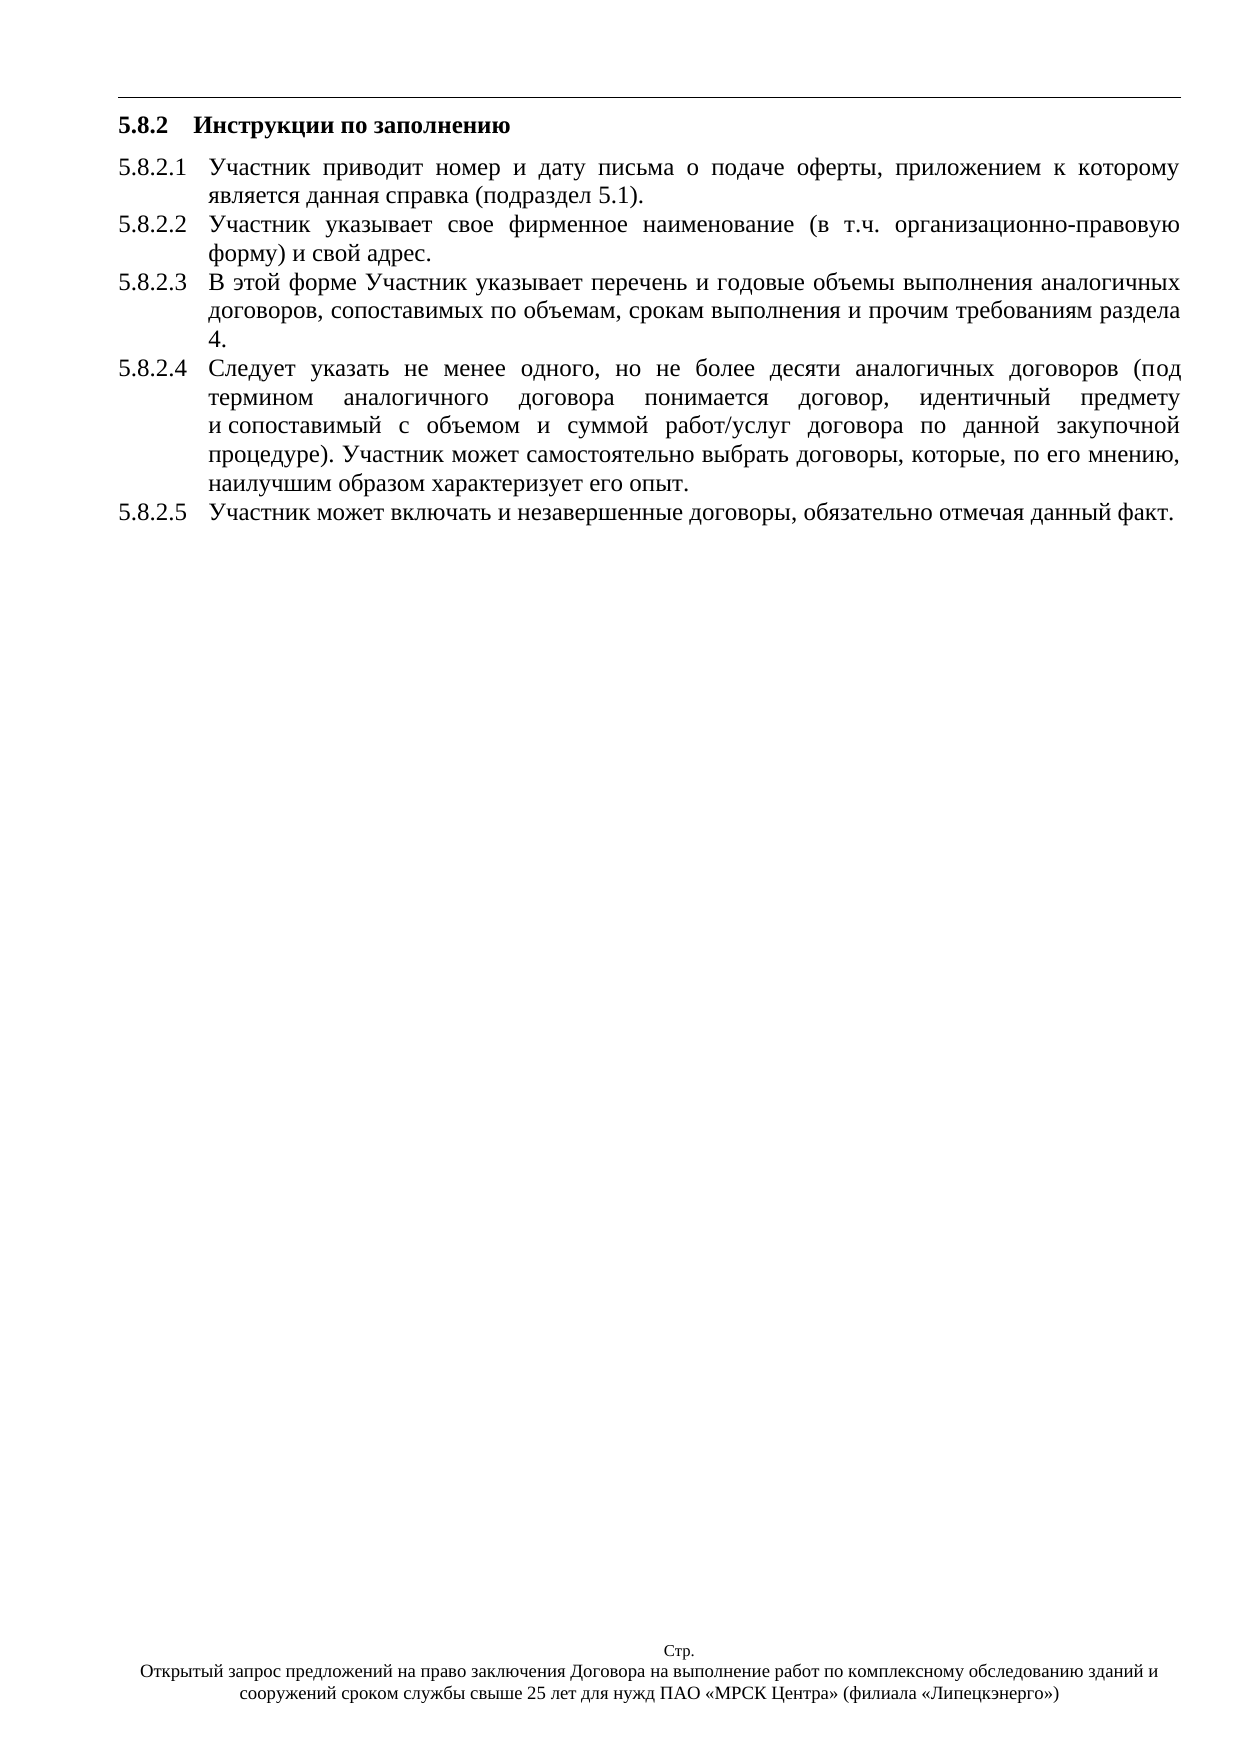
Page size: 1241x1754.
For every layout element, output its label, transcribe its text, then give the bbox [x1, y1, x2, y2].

list Участник указывает свое фирменное наименование (в т.ч. организационно-правовую форму) и свой адрес. [118, 209, 1181, 267]
subtitle Инструкции по заполнению [118, 111, 1181, 139]
list Участник может включать и незавершенные договоры, обязательно отмечая данный факт. [118, 497, 1181, 526]
list В этой форме Участник указывает перечень и годовые объемы выполнения аналогичных договоров, сопоставимых по объемам, срокам выполнения и прочим требованиям раздела 4. [118, 267, 1181, 353]
list Участник приводит номер и дату письма о подаче оферты, приложением к которому является данная справка (подраздел 5.1). [118, 152, 1181, 209]
list Следует указать не менее одного, но не более десяти аналогичных договоров (под термином аналогичного договора понимается договор, идентичный предмету и сопоставимый с объемом и суммой работ/услуг договора по данной закупочной процедуре). Участник может самостоятельно выбрать договоры, которые, по его мнению, наилучшим образом характеризует его опыт. [118, 353, 1181, 497]
